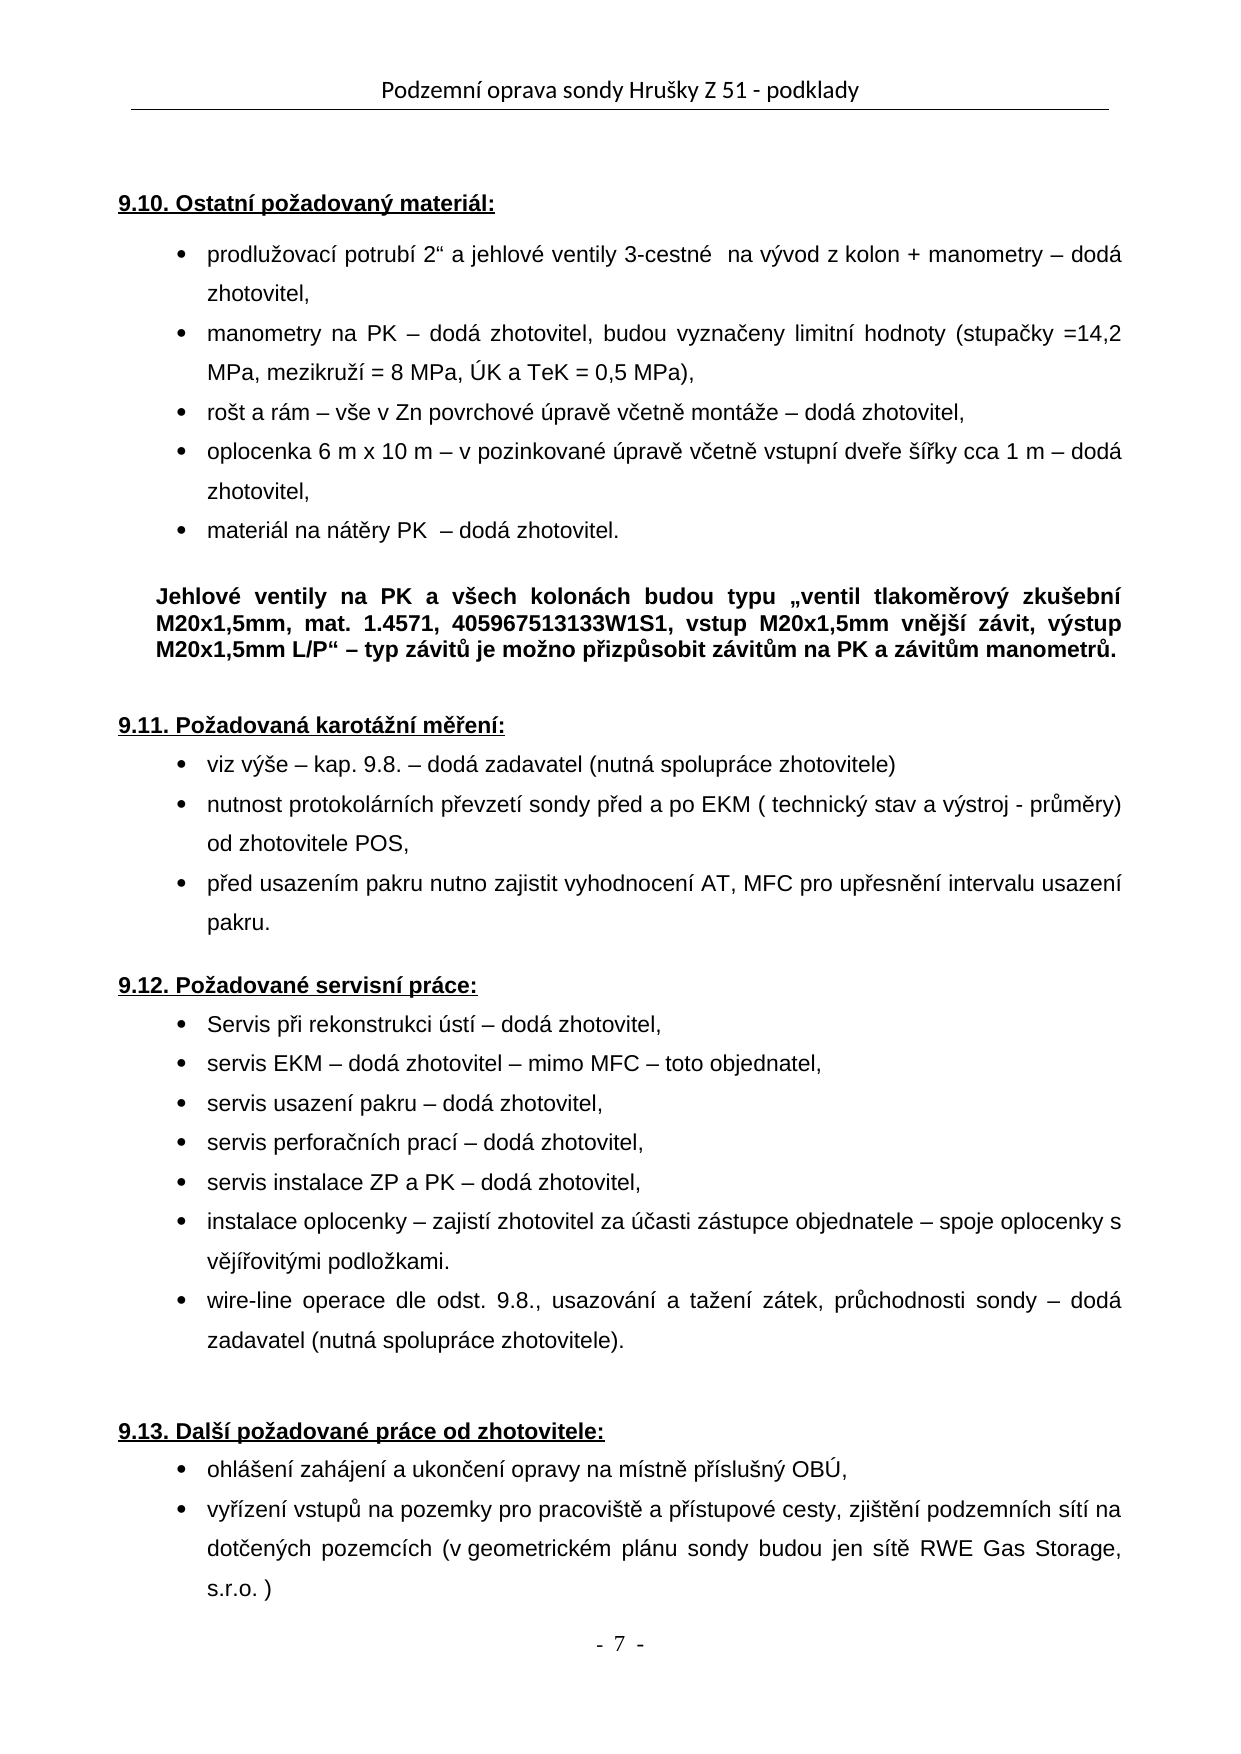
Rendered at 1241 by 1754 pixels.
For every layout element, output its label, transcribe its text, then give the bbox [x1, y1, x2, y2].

list wire-line operace dle odst. 9.8., usazování a tažení zátek, průchodnosti sondy – dodá zadavatel (nutná spolupráce zhotovitele). [177, 1287, 1122, 1353]
list servis instalace ZP a PK – dodá zhotovitel, [177, 1169, 1122, 1195]
list ohlášení zahájení a ukončení opravy na místně příslušný OBÚ, [177, 1456, 1122, 1483]
list viz výše – kap. 9.8. – dodá zadavatel (nutná spolupráce zhotovitele) [177, 751, 1122, 777]
list manometry na PK – dodá zhotovitel, budou vyznačeny limitní hodnoty (stupačky =14,2 MPa, mezikruží = 8 MPa, ÚK a TeK = 0,5 MPa), [177, 320, 1122, 386]
list materiál na nátěry PK – dodá zhotovitel. [177, 517, 1122, 544]
list prodlužovací potrubí 2“ a jehlové ventily 3-cestné na vývod z kolon + manometry – dodá zhotovitel, [177, 241, 1122, 307]
list před usazením pakru nutno zajistit vyhodnocení AT, MFC pro upřesnění intervalu usazení pakru. [177, 869, 1122, 935]
text 9.13. Další požadované práce od zhotovitele: [118, 1418, 1122, 1444]
list oplocenka 6 m x 10 m – v pozinkované úpravě včetně vstupní dveře šířky cca 1 m – dodá zhotovitel, [177, 438, 1122, 504]
list Jehlové ventily na PK a všech kolonách budou typu „ventil tlakoměrový zkušební M20x1,5mm, mat. 1.4571, 405967513133W1S1, vstup M20x1,5mm vnější závit, výstup M20x1,5mm L/P“ – typ závitů je možno přizpůsobit závitům na PK a závitům manometrů. [156, 583, 1122, 662]
text 9.12. Požadované servisní práce: [118, 961, 1122, 998]
text 9.10. Ostatní požadovaný materiál: [118, 178, 1122, 216]
list nutnost protokolárních převzetí sondy před a po EKM ( technický stav a výstroj - průměry) od zhotovitele POS, [177, 791, 1122, 856]
list servis perforačních prací – dodá zhotovitel, [177, 1129, 1122, 1156]
list servis EKM – dodá zhotovitel – mimo MFC – toto objednatel, [177, 1050, 1122, 1077]
list servis usazení pakru – dodá zhotovitel, [177, 1090, 1122, 1116]
list Servis při rekonstrukci ústí – dodá zhotovitel, [177, 1011, 1122, 1037]
list vyřízení vstupů na pozemky pro pracoviště a přístupové cesty, zjištění podzemních sítí na dotčených pozemcích (v geometrickém plánu sondy budou jen sítě RWE Gas Storage, s.r.o. ) [177, 1496, 1122, 1601]
list rošt a rám – vše v Zn povrchové úpravě včetně montáže – dodá zhotovitel, [177, 399, 1122, 425]
list instalace oplocenky – zajistí zhotovitel za účasti zástupce objednatele – spoje oplocenky s vějířovitými podložkami. [177, 1208, 1122, 1274]
text 9.11. Požadovaná karotážní měření: [118, 701, 1122, 738]
